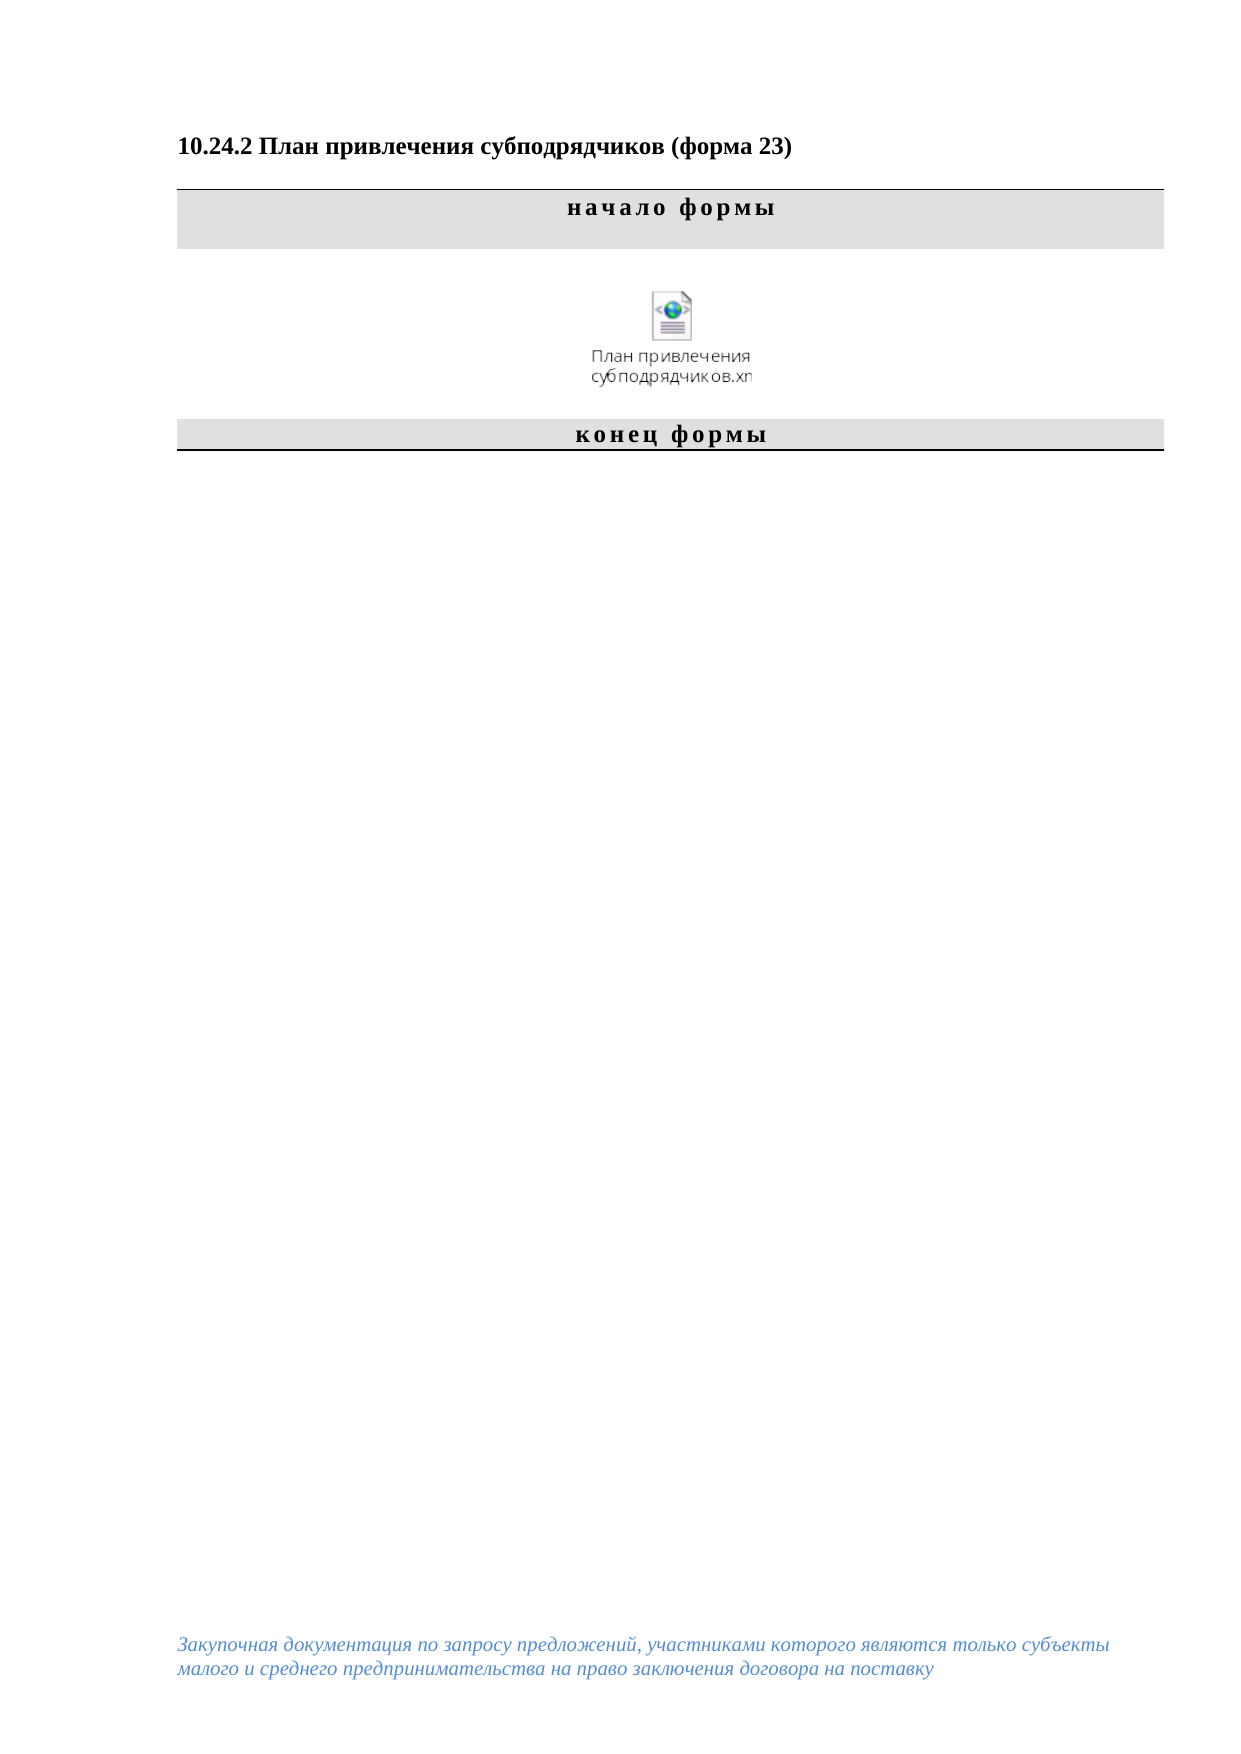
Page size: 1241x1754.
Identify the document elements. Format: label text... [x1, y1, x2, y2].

text начало формы [177, 190, 1164, 217]
text конец формы [177, 419, 1164, 449]
text 10.24.2 План привлечения субподрядчиков (форма 23) [177, 131, 1167, 160]
